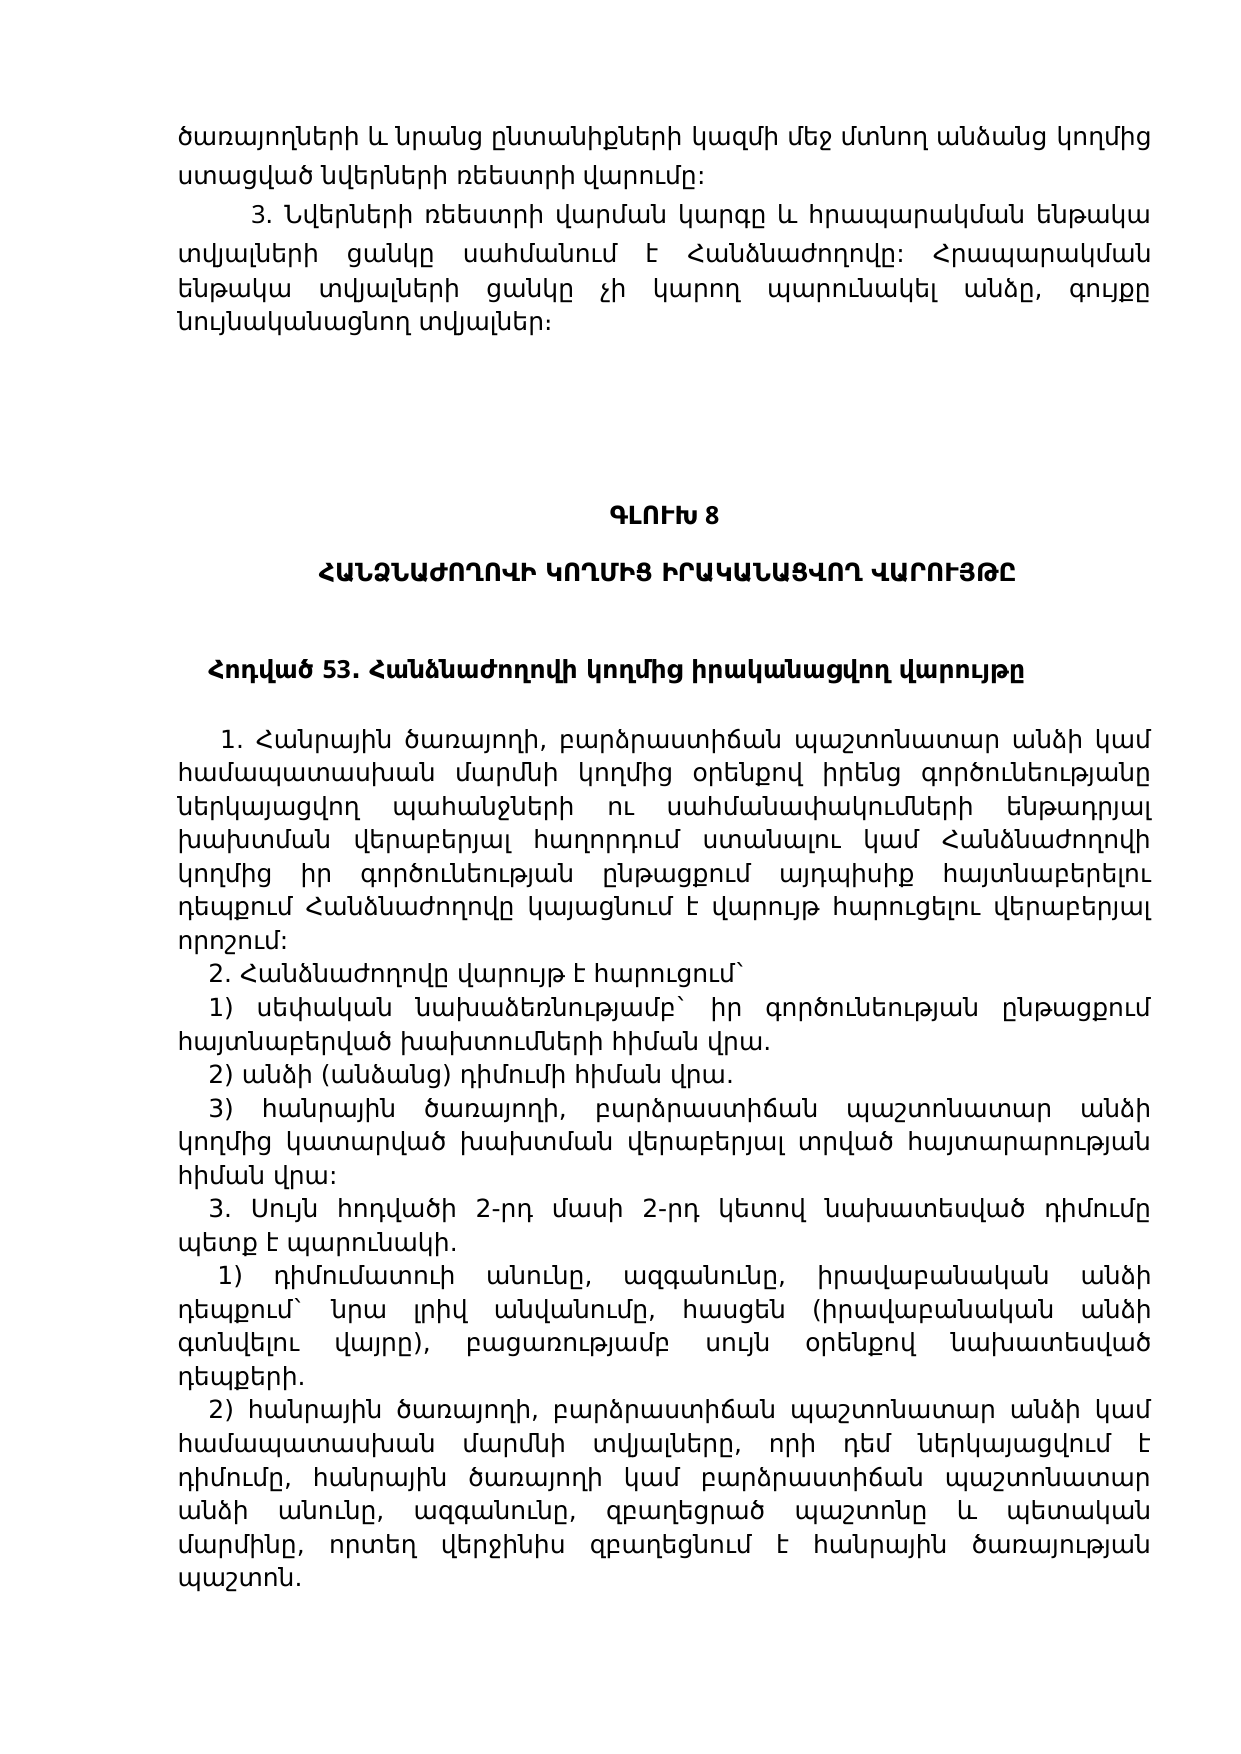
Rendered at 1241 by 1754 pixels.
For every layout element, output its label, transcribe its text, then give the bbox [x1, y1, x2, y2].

text 2) հանրային ծառայողի, բարձրաստիճան պաշտոնատար անձի կամ համապատասխան մարմնի տվյալները, որի դեմ ներկայացվում է դիմումը, հանրային ծառայողի կամ բարձրաստիճան պաշտոնատար անձի անունը, ազգանունը, զբաղեցրած պաշտոնը և պետական մարմինը, որտեղ վերջինիս զբաղեցնում է հանրային ծառայության պաշտոն. [177, 1396, 1152, 1592]
text 1) սեփական նախաձեռնությամբ` իր գործունեության ընթացքում հայտնաբերված խախտումների հիման վրա. [177, 993, 1152, 1056]
text 3) հանրային ծառայողի, բարձրաստիճան պաշտոնատար անձի կողմից կատարված խախտման վերաբերյալ տրված հայտարարության հիման վրա: [177, 1094, 1152, 1127]
text 2) անձի (անձանց) դիմումի հիման վրա. [177, 1060, 1152, 1089]
text ԳԼՈՒԽ 8 [177, 498, 1152, 532]
text 1) դիմումատուի անունը, ազգանունը, իրավաբանական անձի դեպքում` նրա լրիվ անվանումը, հասցեն (իրավաբանական անձի գտնվելու վայրը), բացառությամբ սույն օրենքով նախատեսված դեպքերի. [177, 1261, 1152, 1391]
text 2. Հանձնաժողովը վարույթ է հարուցում` [177, 959, 1152, 989]
text Հոդված 53. Հանձնաժողովի կողմից իրականացվող վարույթը [177, 652, 1152, 686]
text 3. Սույն հոդվածի 2-րդ մասի 2-րդ կետով նախատեսված դիմումը պետք է պարունակի. [177, 1194, 1152, 1257]
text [177, 118, 1152, 191]
text 1. Հանրային ծառայողի, բարձրաստիճան պաշտոնատար անձի կամ համապատասխան մարմնի կողմից օրենքով իրենց գործունեությանը ներկայացվող պահանջների ու սահմանափակումների ենթադրյալ խախտման վերաբերյալ հաղորդում ստանալու կամ Հանձնաժողովի կողմից իր գործունեության ընթացքում այդպիսիք հայտնաբերելու դեպքում Հանձնաժողովը կայացնում է վարույթ հարուցելու վերաբերյալ որոշում: [177, 725, 1152, 955]
text ՀԱՆՁՆԱԺՈՂՈՎԻ ԿՈՂՄԻՑ ԻՐԱԿԱՆԱՑՎՈՂ ՎԱՐՈՒՅԹԸ [177, 558, 1152, 587]
text 3) հանրային ծառայողի, բարձրաստիճան պաշտոնատար անձի կողմից կատարված խախտման վերաբերյալ տրված հայտարարության հիման վրա: [177, 1156, 1152, 1190]
text 3. Նվերների ռեեստրի վարման կարգը և հրապարակման ենթակա տվյալների ցանկը սահմանում է Հանձնաժողովը: Հրապարակման ենթակա տվյալների ցանկը չի կարող պարունակել անձը, գույքը նույնականացնող տվյալներ։ [177, 196, 1152, 337]
